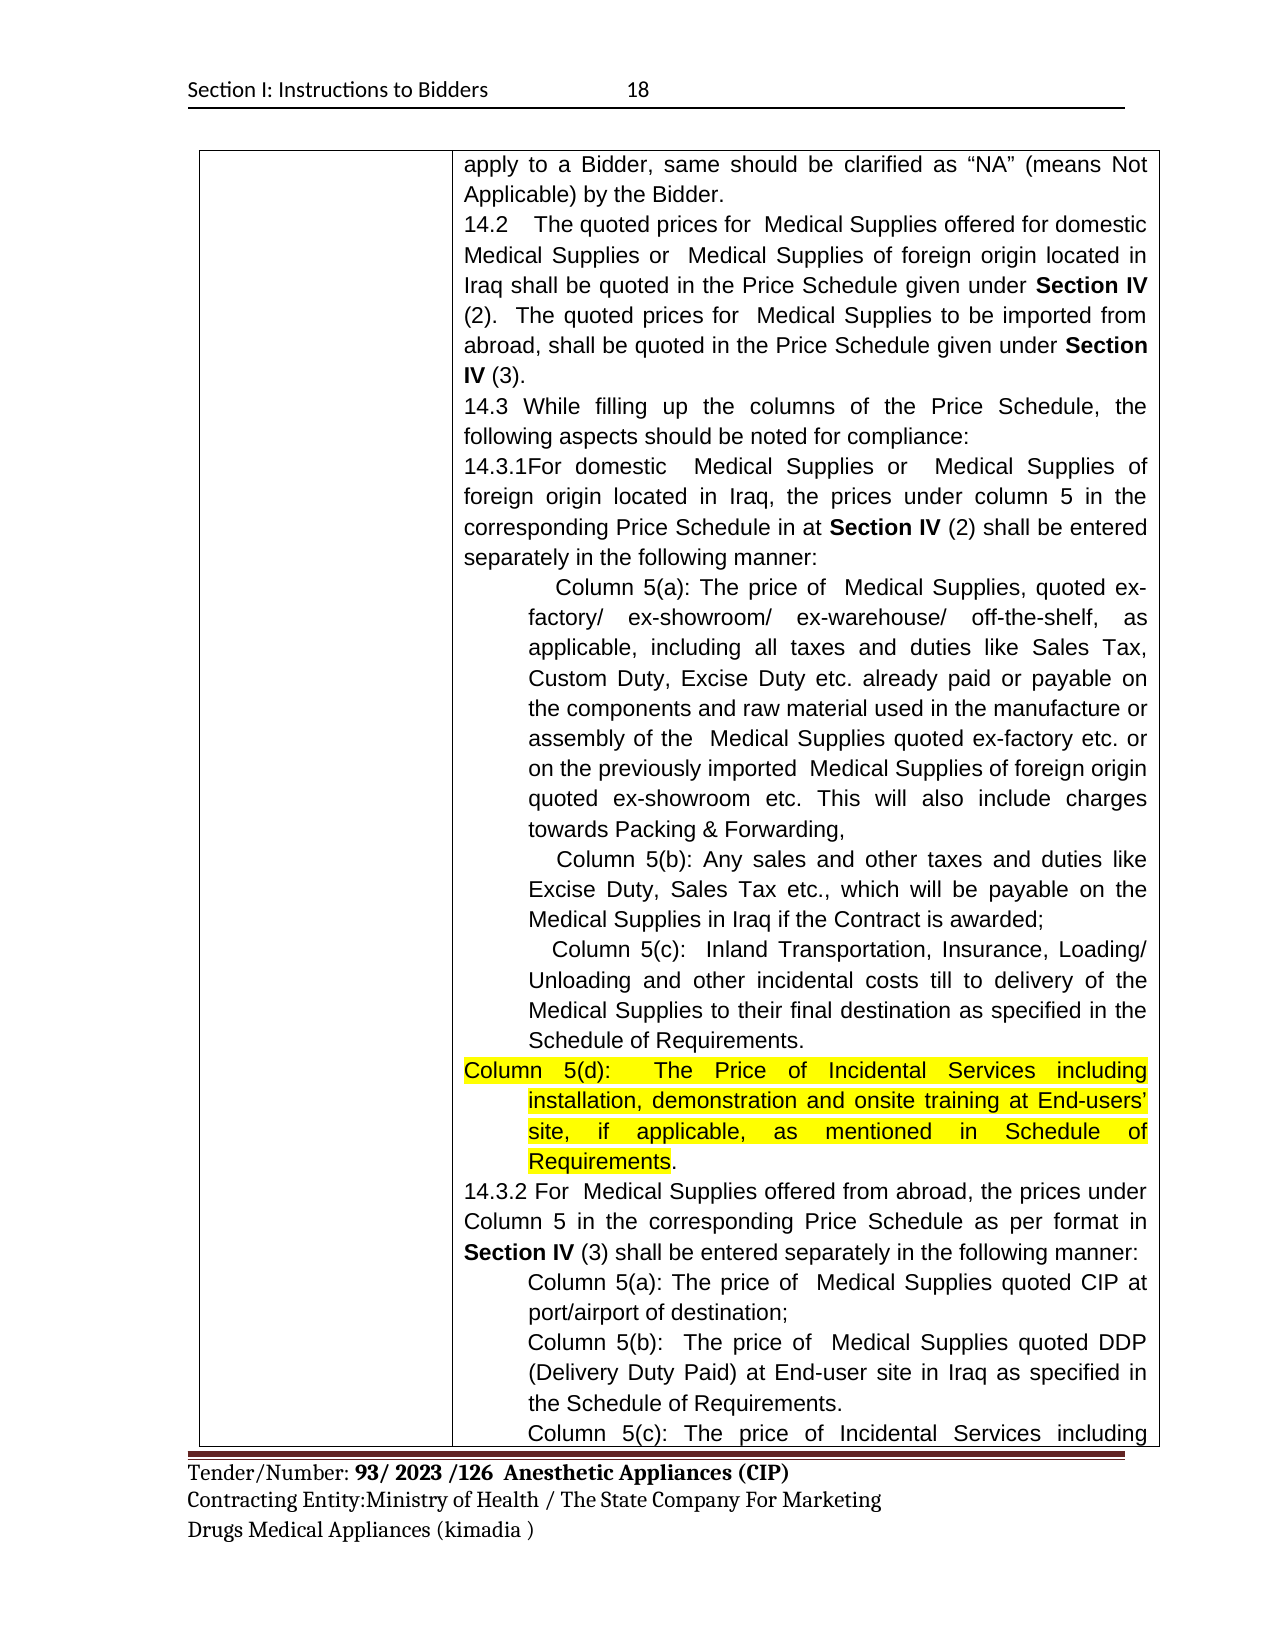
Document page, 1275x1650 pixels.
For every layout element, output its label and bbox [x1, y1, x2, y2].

table_cell [200, 151, 452, 1446]
table_cell [453, 151, 1159, 1446]
